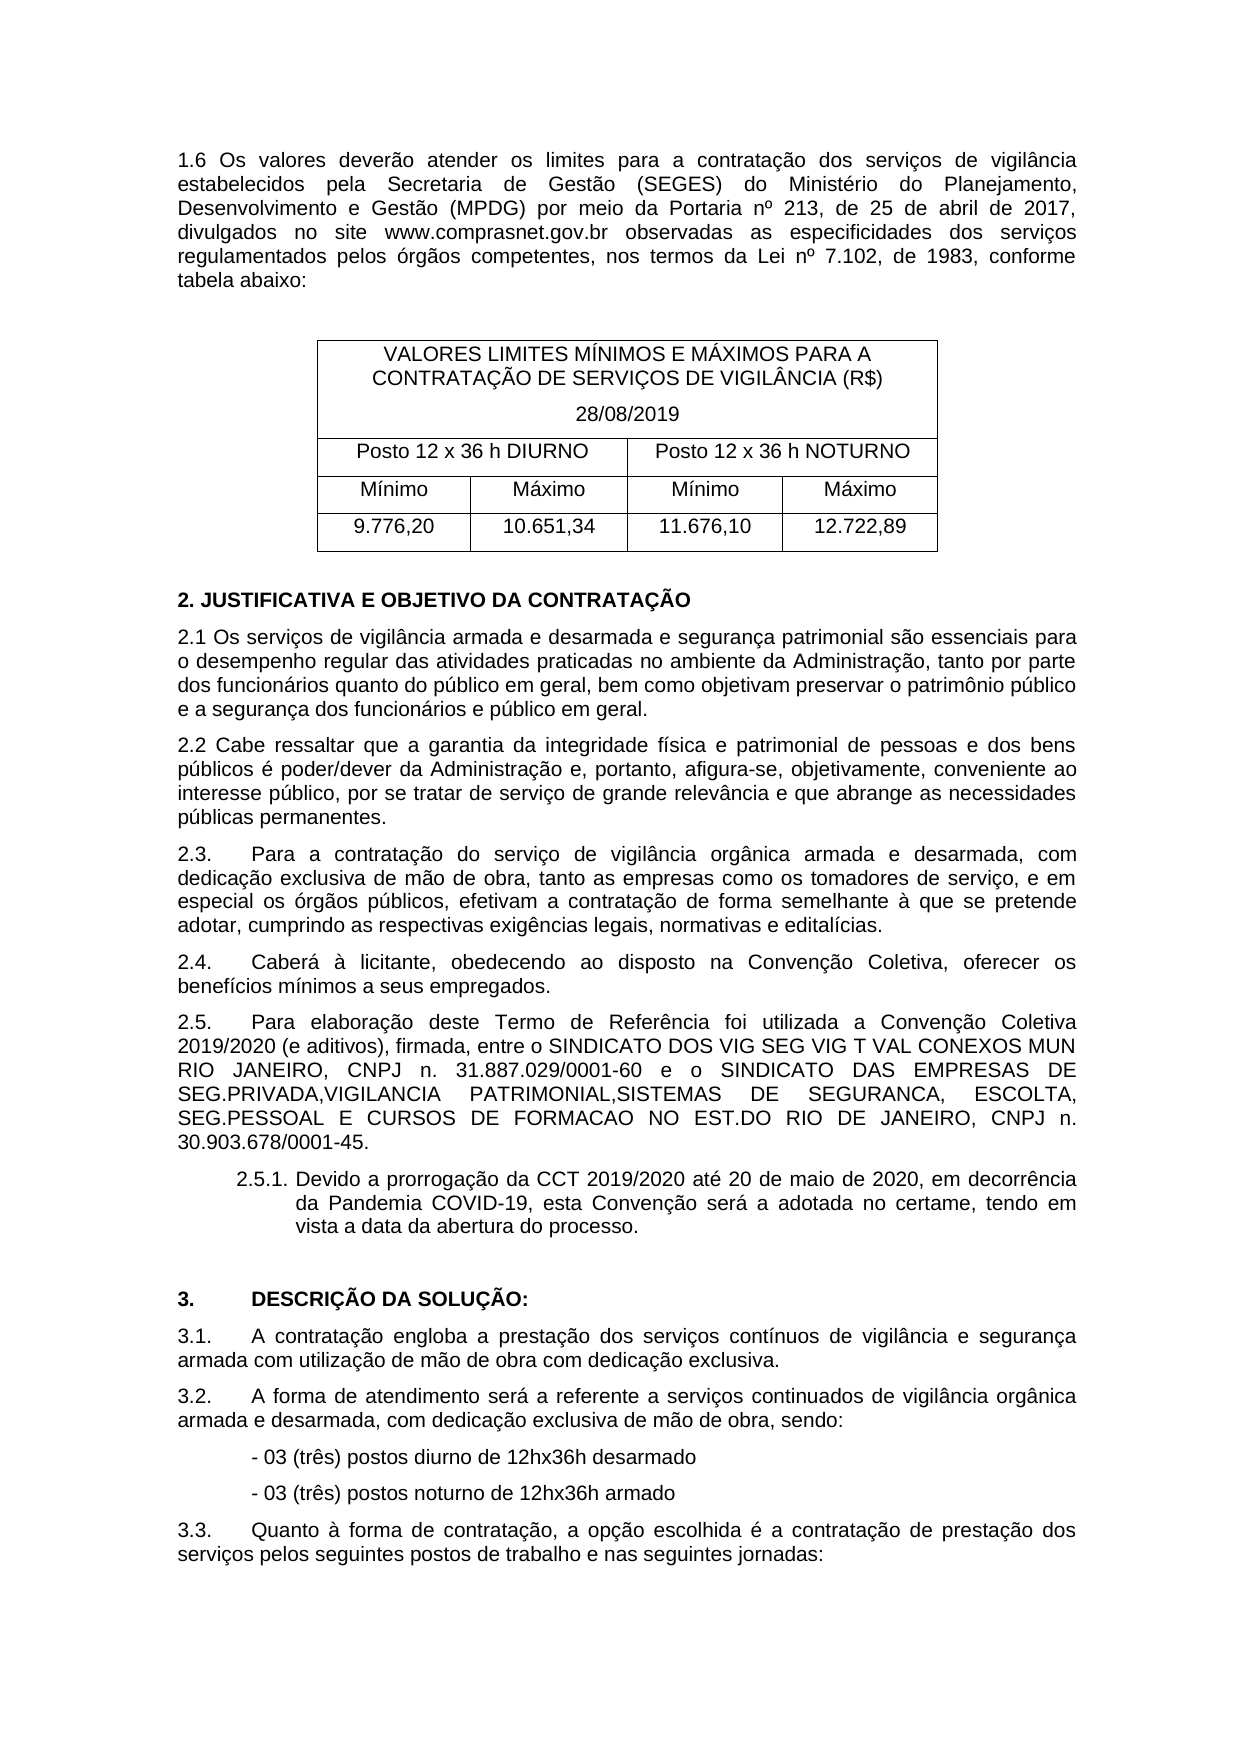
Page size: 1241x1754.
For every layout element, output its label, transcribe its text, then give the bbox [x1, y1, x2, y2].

table_cell 11.676,10 [628, 514, 782, 551]
text 2.1 Os serviços de vigilância armada e desarmada e segurança patrimonial são essenciais para o desempenho regular das atividades praticadas no ambiente da Administração, tanto por parte dos funcionários quanto do público em geral, bem como objetivam preservar o patrimônio público e a segurança dos funcionários e público em geral. [177, 625, 1078, 721]
text 2.3. Para a contratação do serviço de vigilância orgânica armada e desarmada, com dedicação exclusiva de mão de obra, tanto as empresas como os tomadores de serviço, e em especial os órgãos públicos, efetivam a contratação de forma semelhante à que se pretende adotar, cumprindo as respectivas exigências legais, normativas e editalícias. [177, 841, 1078, 937]
table_cell 12.722,89 [783, 514, 937, 551]
table_cell Máximo [471, 477, 627, 513]
text 3.2. A forma de atendimento será a referente a serviços continuados de vigilância orgânica armada e desarmada, com dedicação exclusiva de mão de obra, sendo: [177, 1384, 1078, 1432]
text 3.1. A contratação engloba a prestação dos serviços contínuos de vigilância e segurança armada com utilização de mão de obra com dedicação exclusiva. [177, 1324, 1078, 1372]
text - 03 (três) postos diurno de 12hx36h desarmado [236, 1444, 1078, 1468]
table_cell Posto 12 x 36 h NOTURNO [628, 439, 937, 476]
text 2. JUSTIFICATIVA E OBJETIVO DA CONTRATAÇÃO [177, 588, 1078, 612]
text 2.5.1. Devido a prorrogação da CCT 2019/2020 até 20 de maio de 2020, em decorrência da Pandemia COVID-19, esta Convenção será a adotada no certame, tendo em vista a data da abertura do processo. [236, 1166, 1078, 1238]
table_cell Posto 12 x 36 h DIURNO [318, 439, 627, 476]
table_cell Mínimo [318, 477, 470, 513]
text 3. DESCRIÇÃO DA SOLUÇÃO: [177, 1287, 1078, 1311]
table_cell Máximo [783, 477, 937, 513]
table_cell 9.776,20 [318, 514, 470, 551]
text 1.6 Os valores deverão atender os limites para a contratação dos serviços de vigilância estabelecidos pela Secretaria de Gestão (SEGES) do Ministério do Planejamento, Desenvolvimento e Gestão (MPDG) por meio da Portaria nº 213, de 25 de abril de 2017, divulgados no site www.comprasnet.gov.br observadas as especificidades dos serviços regulamentados pelos órgãos competentes, nos termos da Lei nº 7.102, de 1983, conforme tabela abaixo: [177, 148, 1078, 291]
text 2.2 Cabe ressaltar que a garantia da integridade física e patrimonial de pessoas e dos bens públicos é poder/dever da Administração e, portanto, afigura-se, objetivamente, conveniente ao interesse público, por se tratar de serviço de grande relevância e que abrange as necessidades públicas permanentes. [177, 733, 1078, 829]
text 2.5. Para elaboração deste Termo de Referência foi utilizada a Convenção Coletiva 2019/2020 (e aditivos), firmada, entre o SINDICATO DOS VIG SEG VIG T VAL CONEXOS MUN RIO JANEIRO, CNPJ n. 31.887.029/0001-60 e o SINDICATO DAS EMPRESAS DE SEG.PRIVADA,VIGILANCIA PATRIMONIAL,SISTEMAS DE SEGURANCA, ESCOLTA, SEG.PESSOAL E CURSOS DE FORMACAO NO EST.DO RIO DE JANEIRO, CNPJ n. 30.903.678/0001-45. [177, 1010, 1078, 1154]
text 3.3. Quanto à forma de contratação, a opção escolhida é a contratação de prestação dos serviços pelos seguintes postos de trabalho e nas seguintes jornadas: [177, 1517, 1078, 1565]
table_cell 10.651,34 [471, 514, 627, 551]
text - 03 (três) postos noturno de 12hx36h armado [236, 1481, 1078, 1505]
text 2.4. Caberá à licitante, obedecendo ao disposto na Convenção Coletiva, oferecer os benefícios mínimos a seus empregados. [177, 950, 1078, 998]
table_cell Mínimo [628, 477, 782, 513]
table_header VALORES LIMITES MÍNIMOS E MÁXIMOS PARA A CONTRATAÇÃO DE SERVIÇOS DE VIGILÂNCIA (R$) 28/08/2019 [318, 341, 937, 438]
